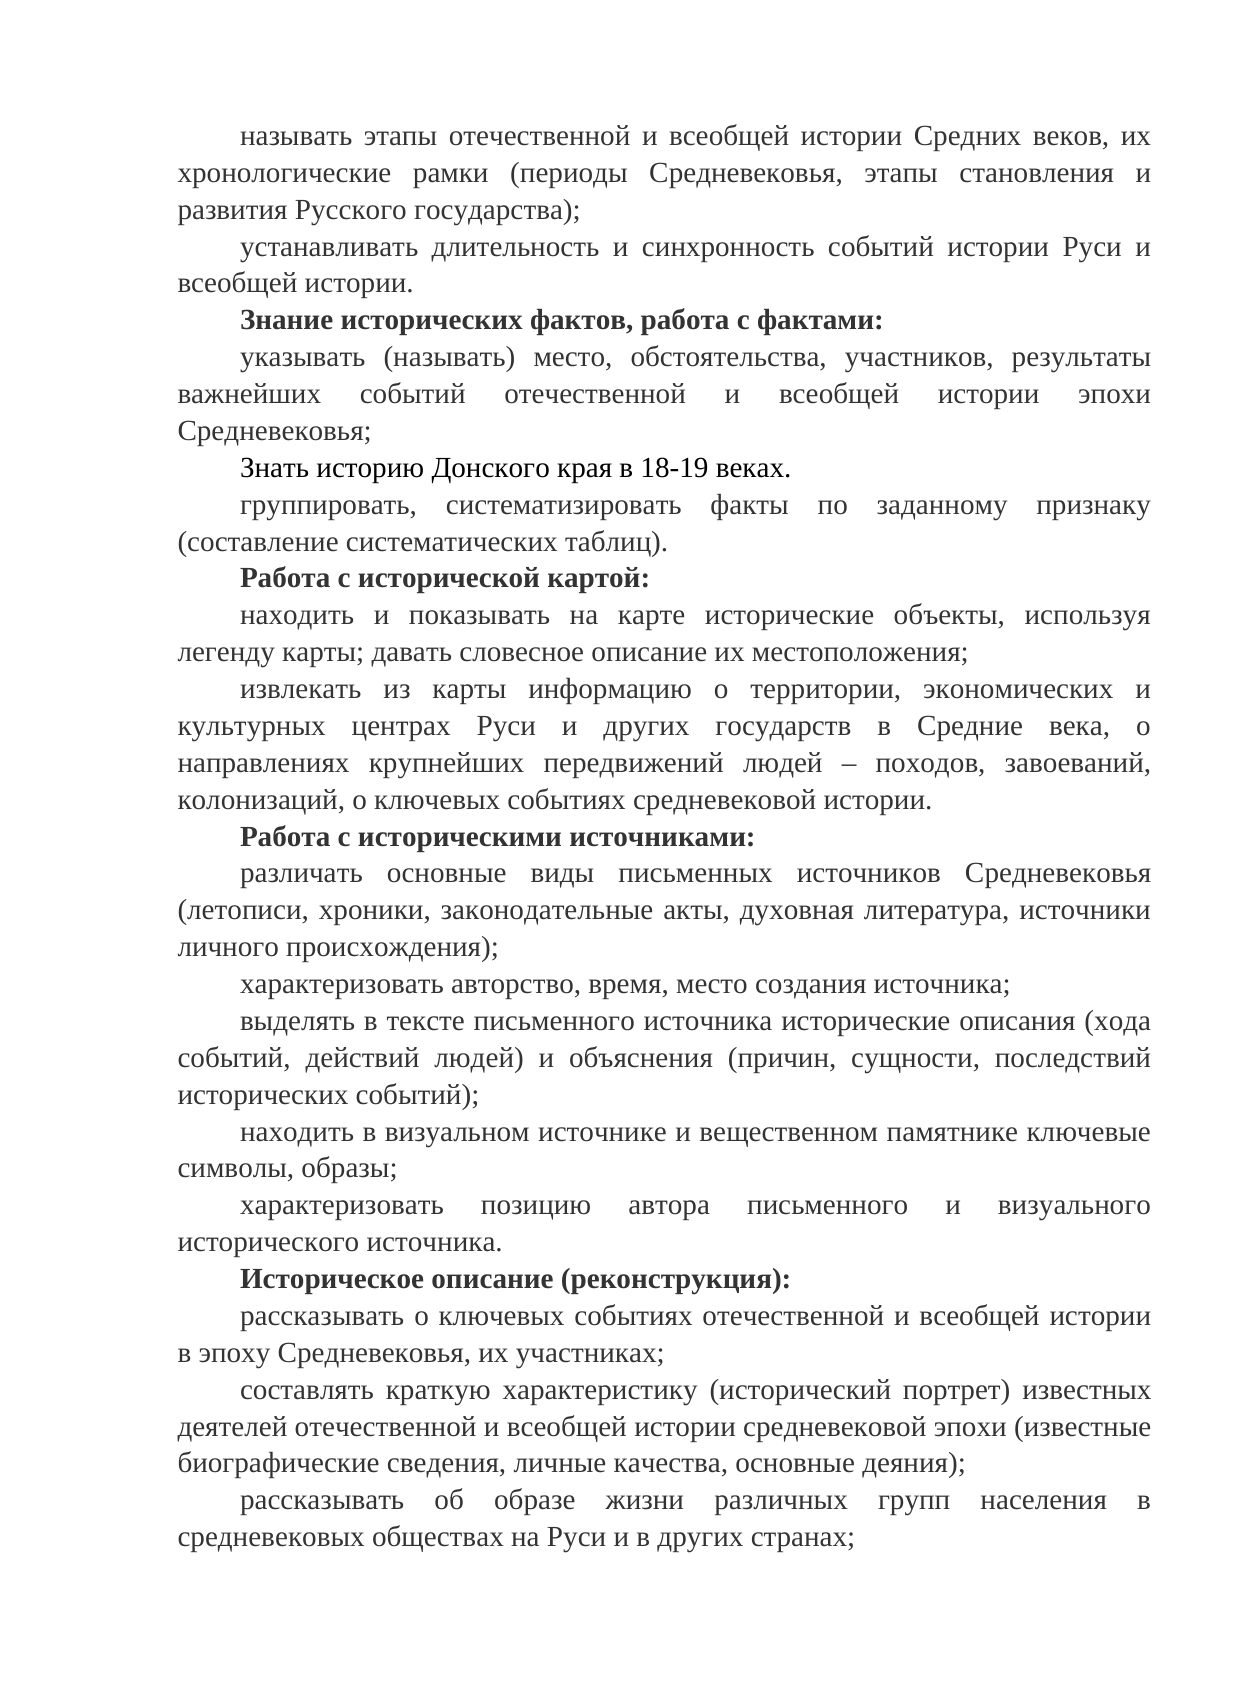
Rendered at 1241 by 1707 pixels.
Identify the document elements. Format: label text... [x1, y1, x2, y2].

text называть этапы отечественной и всеобщей истории Средних веков, их хронологические рамки (периоды Средневековья, этапы становления и развития Русского государства); [177, 118, 1152, 225]
text Историческое описание (реконструкция): [177, 1261, 1152, 1295]
text выделять в тексте письменного источника исторические описания (хода событий, действий людей) и объяснения (причин, сущности, последствий исторических событий); [177, 1003, 1152, 1110]
text рассказывать об образе жизни различных групп населения в средневековых обществах на Руси и в других странах; [177, 1482, 1152, 1553]
text находить и показывать на карте исторические объекты, используя легенду карты; давать словесное описание их местоположения; [177, 597, 1152, 668]
text характеризовать позицию автора письменного и визуального исторического источника. [177, 1187, 1152, 1258]
text Работа с исторической картой: [177, 561, 1152, 594]
text указывать (называть) место, обстоятельства, участников, результаты важнейших событий отечественной и всеобщей истории эпохи Средневековья; [177, 339, 1152, 447]
text Знать историю Донского края в 18-19 веках. [177, 450, 1152, 483]
text различать основные виды письменных источников Средневековья (летописи, хроники, законодательные акты, духовная литература, источники личного происхождения); [177, 856, 1152, 963]
text характеризовать авторство, время, место создания источника; [177, 966, 1152, 1000]
text составлять краткую характеристику (исторический портрет) известных деятелей отечественной и всеобщей истории средневековой эпохи (известные биографические сведения, личные качества, основные деяния); [177, 1372, 1152, 1479]
text рассказывать о ключевых событиях отечественной и всеобщей истории в эпоху Средневековья, их участниках; [177, 1298, 1152, 1368]
text Работа с историческими источниками: [177, 819, 1152, 852]
text группировать, систематизировать факты по заданному признаку (составление систематических таблиц). [177, 487, 1152, 557]
text устанавливать длительность и синхронность событий истории Руси и всеобщей истории. [177, 229, 1152, 299]
text извлекать из карты информацию о территории, экономических и культурных центрах Руси и других государств в Средние века, о направлениях крупнейших передвижений людей ‒ походов, завоеваний, колонизаций, о ключевых событиях средневековой истории. [177, 671, 1152, 815]
text Знание исторических фактов, работа с фактами: [177, 302, 1152, 336]
text находить в визуальном источнике и вещественном памятнике ключевые символы, образы; [177, 1114, 1152, 1184]
